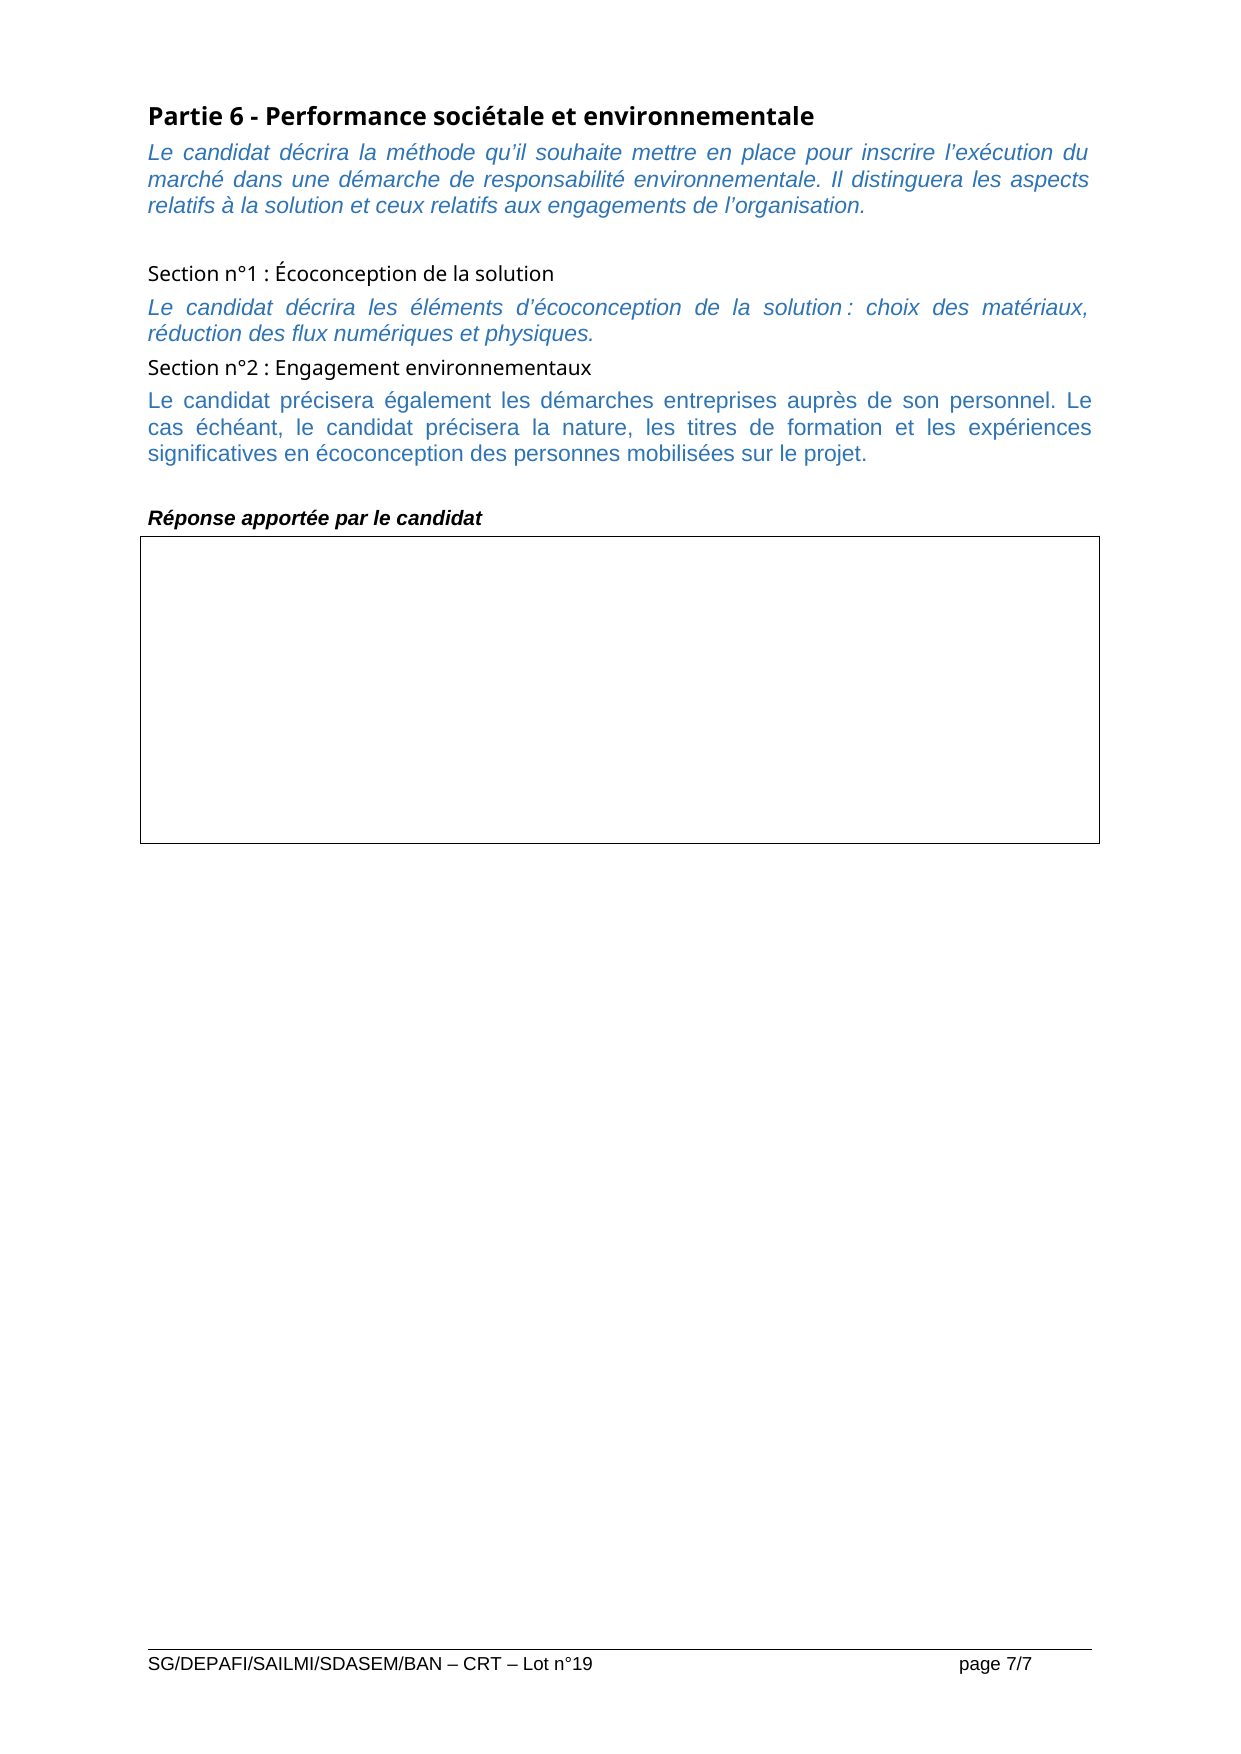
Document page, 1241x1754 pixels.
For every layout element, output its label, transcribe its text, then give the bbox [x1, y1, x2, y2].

text Réponse apportée par le candidat [148, 505, 1092, 529]
text Section n°2 : Engagement environnementaux [148, 353, 1092, 381]
subtitle Partie 6 - Performance sociétale et environnementale [148, 99, 1092, 133]
text Le candidat décrira les éléments d’écoconception de la solution : choix des matériaux, réduction des flux numériques et physiques. [148, 294, 1092, 347]
text Le candidat décrira la méthode qu’il souhaite mettre en place pour inscrire l’exécution du marché dans une démarche de responsabilité environnementale. Il distinguera les aspects relatifs à la solution et ceux relatifs aux engagements de l’organisation. [148, 139, 1092, 218]
text Le candidat précisera également les démarches entreprises auprès de son personnel. Le cas échéant, le candidat précisera la nature, les titres de formation et les expériences significatives en écoconception des personnes mobilisées sur le projet. [148, 387, 1092, 467]
text Section n°1 : Écoconception de la solution [148, 259, 1092, 288]
